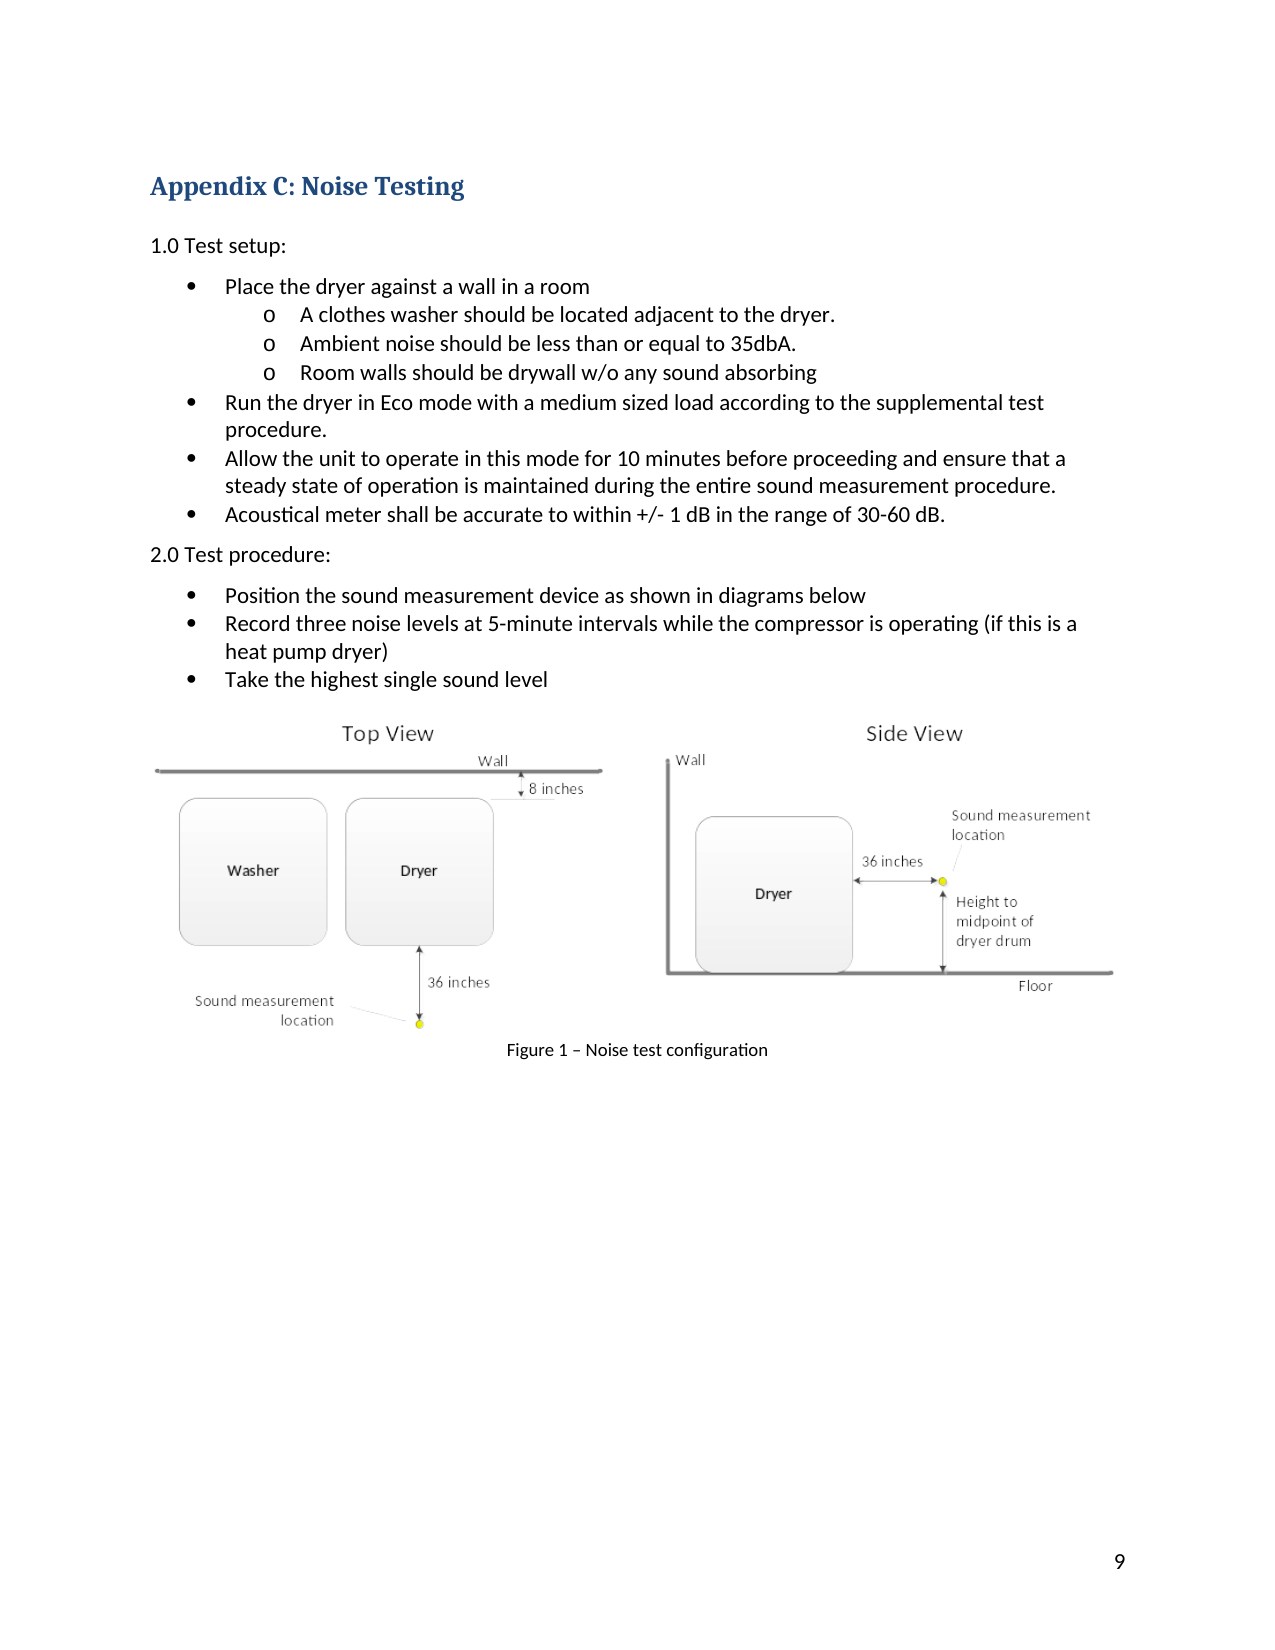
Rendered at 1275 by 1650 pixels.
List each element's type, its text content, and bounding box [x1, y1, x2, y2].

list Record three noise levels at 5-minute intervals while the compressor is operating (if this is a heat pump dryer) [187, 609, 1125, 665]
list Acoustical meter shall be accurate to within +/- 1 dB in the range of 30-60 dB. [187, 500, 1125, 528]
list A clothes washer should be located adjacent to the dryer. [262, 300, 1125, 329]
list Run the dryer in Eco mode with a medium sized load according to the supplemental test procedure. [187, 388, 1125, 444]
list Allow the unit to operate in this mode for 10 minutes before proceeding and ensure that a steady state of operation is maintained during the entire sound measurement procedure. [187, 444, 1125, 500]
text 2.0 Test procedure: [150, 540, 1125, 568]
list Place the dryer against a wall in a room [187, 272, 1125, 300]
text 1.0 Test setup: [150, 232, 1125, 259]
text Figure 1 – Noise test configuration [150, 718, 1125, 1061]
subtitle Appendix C: Noise Testing [150, 171, 1125, 202]
list Room walls should be drywall w/o any sound absorbing [262, 358, 1125, 388]
list Position the sound measurement device as shown in diagrams below [187, 581, 1125, 609]
list Take the highest single sound level [187, 665, 1125, 693]
list Ambient noise should be less than or equal to 35dbA. [262, 329, 1125, 358]
